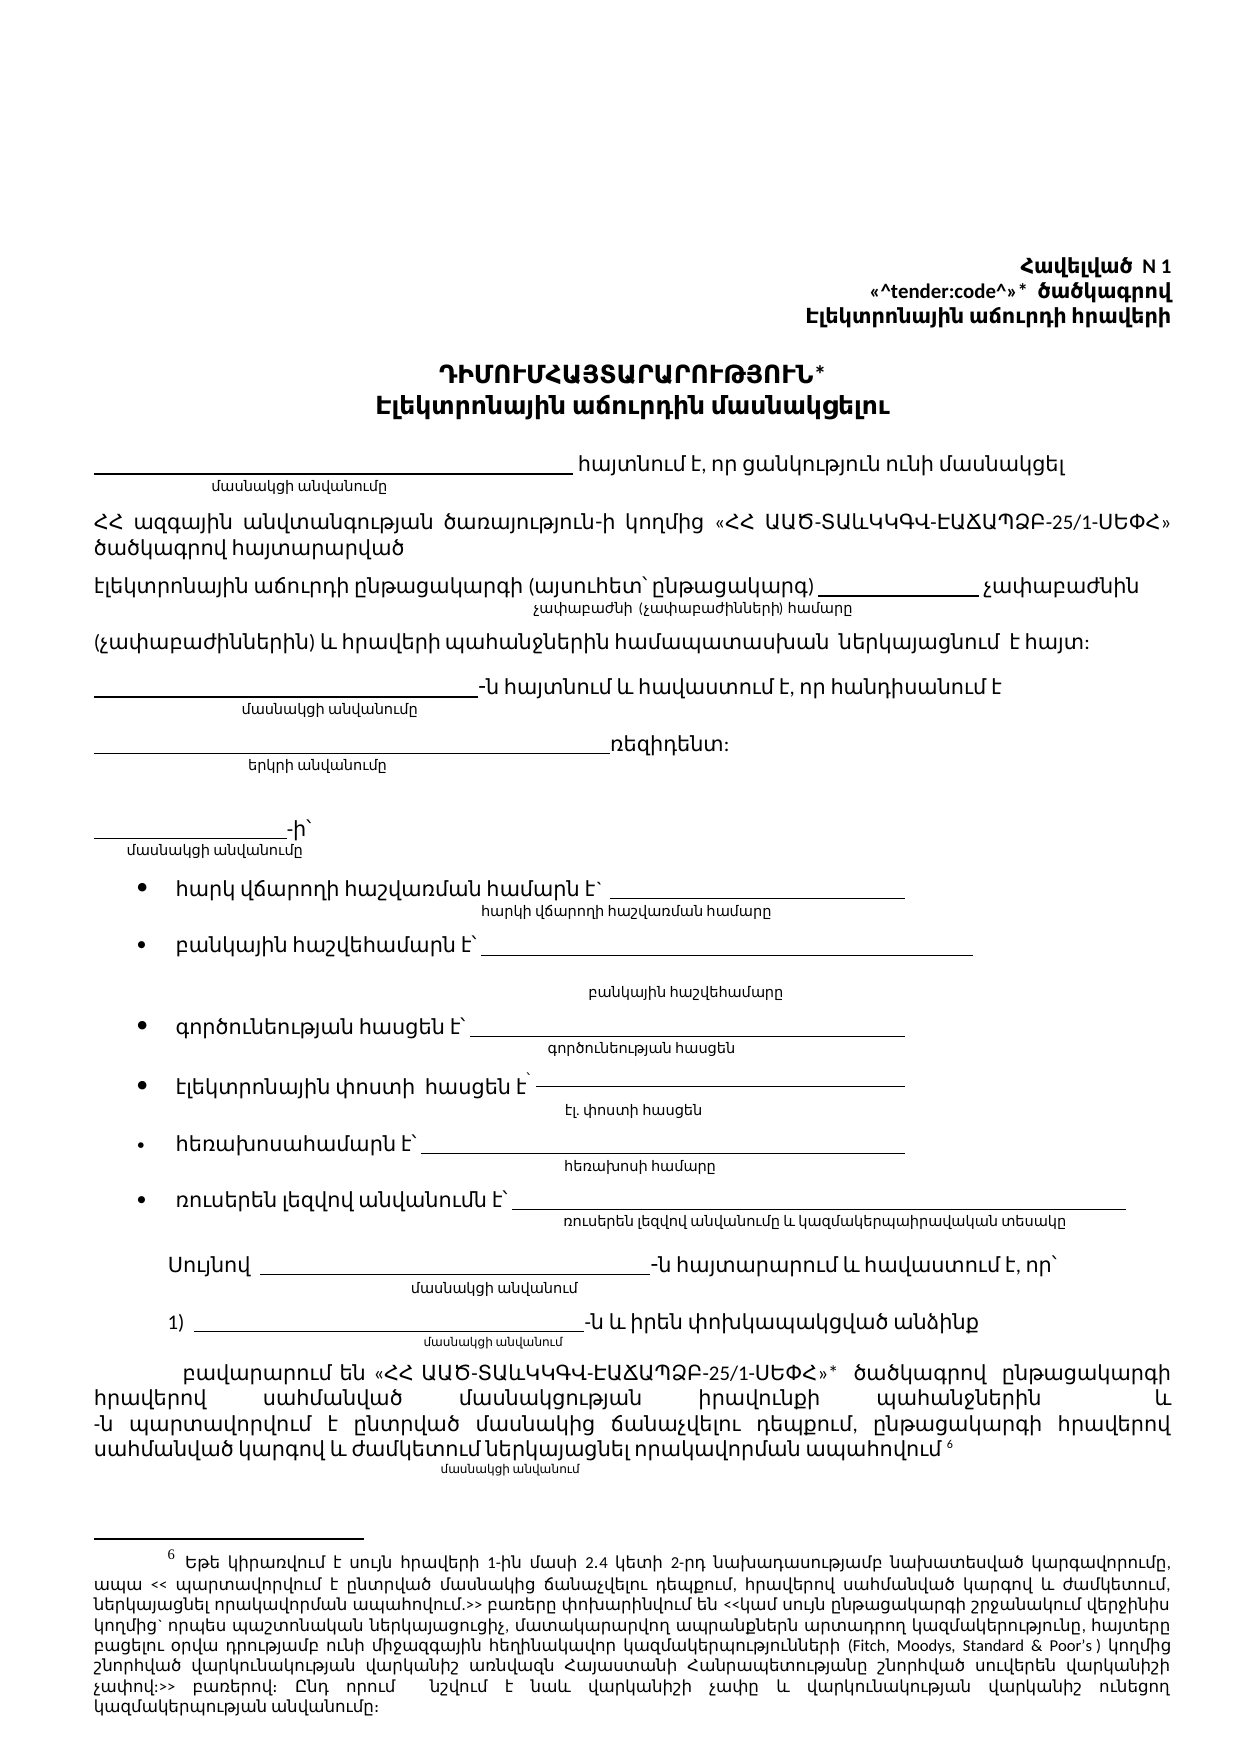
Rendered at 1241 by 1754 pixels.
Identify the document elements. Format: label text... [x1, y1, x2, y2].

text Հավելված N 1 [94, 253, 1171, 278]
list հեռախոսահամարն է՝ [138, 1131, 1171, 1157]
text «^tender:code^»* ծածկագրով [94, 278, 1171, 304]
text մասնակցի անվանում [94, 1279, 1171, 1309]
text մասնակցի անվանումը [94, 841, 1171, 872]
text մասնակցի անվանումը [94, 477, 1171, 507]
text մասնակցի անվանումը [94, 701, 1171, 731]
text 1) -ն և իրեն փոխկապակցված անձինք [94, 1309, 1171, 1335]
list էլեկտրոնային փոստի հասցեն է՝ [138, 1070, 1171, 1101]
text էլեկտրոնային աճուրդի ընթացակարգի (այսուհետ՝ ընթացակարգ) չափաբաժնին [94, 573, 1171, 599]
text գործունեության հասցեն [94, 1040, 1171, 1070]
list ռուսերեն լեզվով անվանումն է՝ [138, 1187, 1171, 1213]
text մասնակցի անվանում [94, 1335, 1171, 1360]
list բանկային հաշվեհամարն է՝ [138, 933, 1171, 983]
text Էլեկտրոնային աճուրդի հրավերի [94, 304, 1171, 329]
text երկրի անվանումը [94, 756, 1171, 787]
text (չափաբաժիններին) և հրավերի պահանջներին համապատասխան ներկայացնում է հայտ: [94, 629, 1171, 655]
text էլ. փոստի հասցեն [94, 1101, 1171, 1131]
text ռեզիդենտ: [94, 731, 1171, 756]
text -ի՝ [94, 816, 1171, 841]
list հարկ վճարողի հաշվառման համարն է` [138, 872, 1171, 902]
subtitle Էլեկտրոնային աճուրդին մասնակցելու [94, 390, 1171, 421]
text մասնակցի անվանում [94, 1462, 1171, 1487]
text բանկային հաշվեհամարը [94, 983, 1171, 1014]
text հեռախոսի համարը [462, 1157, 1171, 1187]
text ԴԻՄՈՒՄՀԱՅՏԱՐԱՐՈՒԹՅՈՒՆ* [94, 360, 1171, 390]
text չափաբաժնի (չափաբաժինների) համարը [94, 599, 1171, 629]
text ՀՀ ազգային անվտանգության ծառայություն-ի կողմից «ՀՀ ԱԱԾ-ՏԱևԿԿԳՎ-ԷԱՃԱՊՁԲ-25/1-ՍԵՓՀ» ծածկագրով հայտարարված [94, 507, 1171, 561]
text հարկի վճարողի հաշվառման համարը [94, 902, 1171, 933]
text -ն հայտնում և հավաստում է, որ հանդիսանում է [94, 670, 1171, 701]
text ռուսերեն լեզվով անվանումը և կազմակերպաիրավական տեսակը [94, 1213, 1171, 1243]
text բավարարում են «ՀՀ ԱԱԾ-ՏԱևԿԿԳՎ-ԷԱՃԱՊՁԲ-25/1-ՍԵՓՀ»* ծածկագրով ընթացակարգի հրավերով սահմանված մասնակցության իրավունքի պահանջներին և -ն պարտավորվում է ընտրված մասնակից ճանաչվելու դեպքում, ընթացակարգի հրավերով սահմանված կարգով և ժամկետում ներկայացնել որակավորման ապահովում [94, 1360, 1171, 1462]
text Սույնով -ն հայտարարում և հավաստում է, որ՝ [94, 1248, 1171, 1279]
text հայտնում է, որ ցանկություն ունի մասնակցել [94, 451, 1171, 477]
list գործունեության հասցեն է՝ [138, 1014, 1171, 1040]
